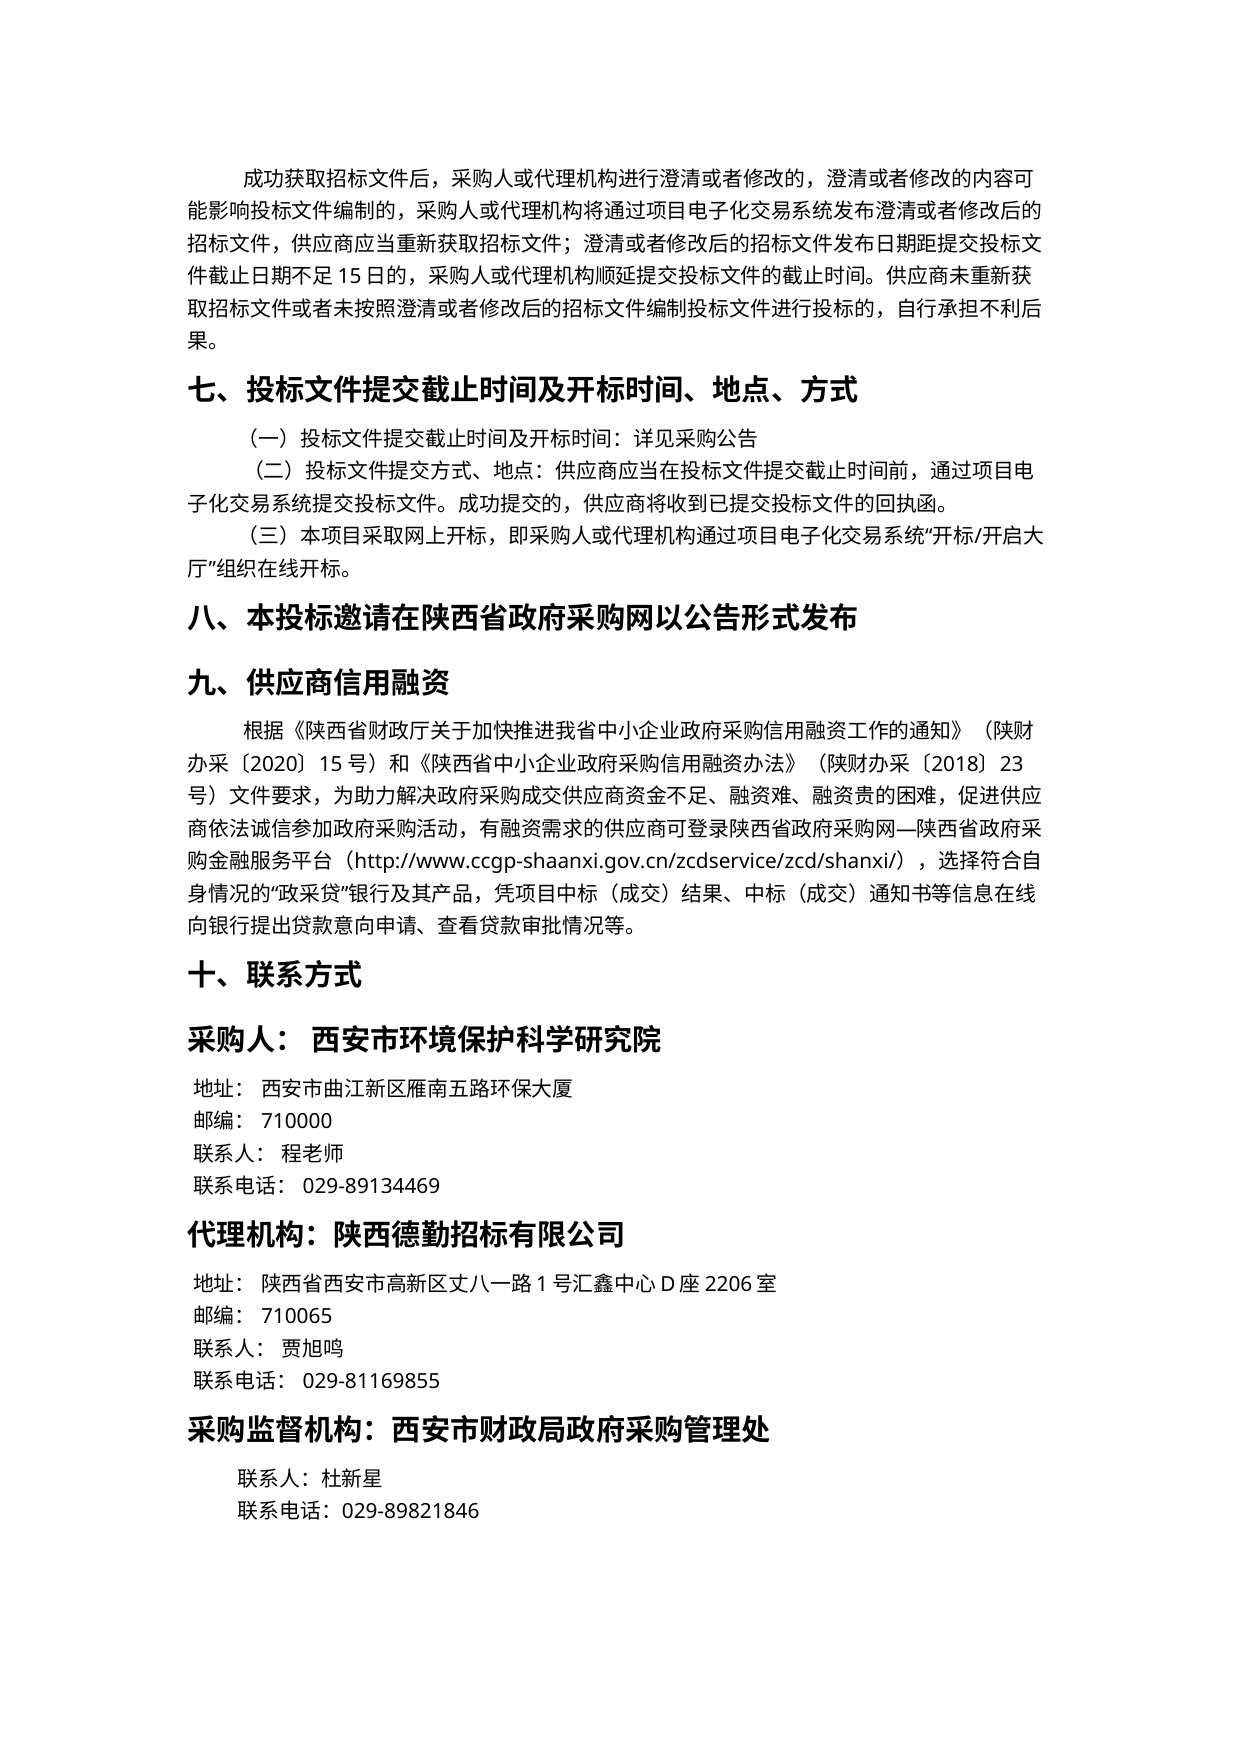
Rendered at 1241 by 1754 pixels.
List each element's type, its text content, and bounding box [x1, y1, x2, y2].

text 邮编： 710000 [187, 1104, 1053, 1137]
text 采购人： 西安市环境保护科学研究院 [187, 1007, 1053, 1072]
text 八、本投标邀请在陕西省政府采购网以公告形式发布 [187, 584, 1053, 649]
text 地址： 陕西省西安市高新区丈八一路1号汇鑫中心D座2206室 [187, 1267, 1053, 1299]
text 联系人：杜新星 [187, 1462, 1053, 1494]
text （三）本项目采取网上开标，即采购人或代理机构通过项目电子化交易系统“开标/开启大厅”组织在线开标。 [187, 519, 1053, 584]
text 联系电话： 029-81169855 [187, 1364, 1053, 1397]
text 采购监督机构：西安市财政局政府采购管理处 [187, 1397, 1053, 1462]
text 根据《陕西省财政厅关于加快推进我省中小企业政府采购信用融资工作的通知》（陕财办采〔2020〕15 号）和《陕西省中小企业政府采购信用融资办法》（陕财办采〔2018〕23 号）文件要求，为助力解决政府采购成交供应商资金不足、融资难、融资贵的困难，促进供应商依法诚信参加政府采购活动，有融资需求的供应商可登录陕西省政府采购网—陕西省政府采购金融服务平台（http://www.ccgp-shaanxi.gov.cn/zcdservice/zcd/shanxi/），选择符合自身情况的“政采贷”银行及其产品，凭项目中标（成交）结果、中标（成交）通知书等信息在线向银行提出贷款意向申请、查看贷款审批情况等。 [187, 714, 1053, 942]
text 十、联系方式 [187, 942, 1053, 1007]
text （一）投标文件提交截止时间及开标时间：详见采购公告 [187, 422, 1053, 454]
text 九、供应商信用融资 [187, 649, 1053, 714]
text 邮编： 710065 [187, 1299, 1053, 1332]
text 成功获取招标文件后，采购人或代理机构进行澄清或者修改的，澄清或者修改的内容可能影响投标文件编制的，采购人或代理机构将通过项目电子化交易系统发布澄清或者修改后的招标文件，供应商应当重新获取招标文件；澄清或者修改后的招标文件发布日期距提交投标文件截止日期不足15日的，采购人或代理机构顺延提交投标文件的截止时间。供应商未重新获取招标文件或者未按照澄清或者修改后的招标文件编制投标文件进行投标的，自行承担不利后果。 [187, 162, 1053, 357]
text 联系电话： 029-89134469 [187, 1169, 1053, 1202]
text 联系人： 程老师 [187, 1137, 1053, 1169]
text 联系电话：029-89821846 [187, 1494, 1053, 1527]
text 地址： 西安市曲江新区雁南五路环保大厦 [187, 1072, 1053, 1104]
text 七、投标文件提交截止时间及开标时间、地点、方式 [187, 357, 1053, 422]
text （二）投标文件提交方式、地点：供应商应当在投标文件提交截止时间前，通过项目电子化交易系统提交投标文件。成功提交的，供应商将收到已提交投标文件的回执函。 [187, 454, 1053, 519]
text 联系人： 贾旭鸣 [187, 1332, 1053, 1364]
text 代理机构：陕西德勤招标有限公司 [187, 1202, 1053, 1267]
